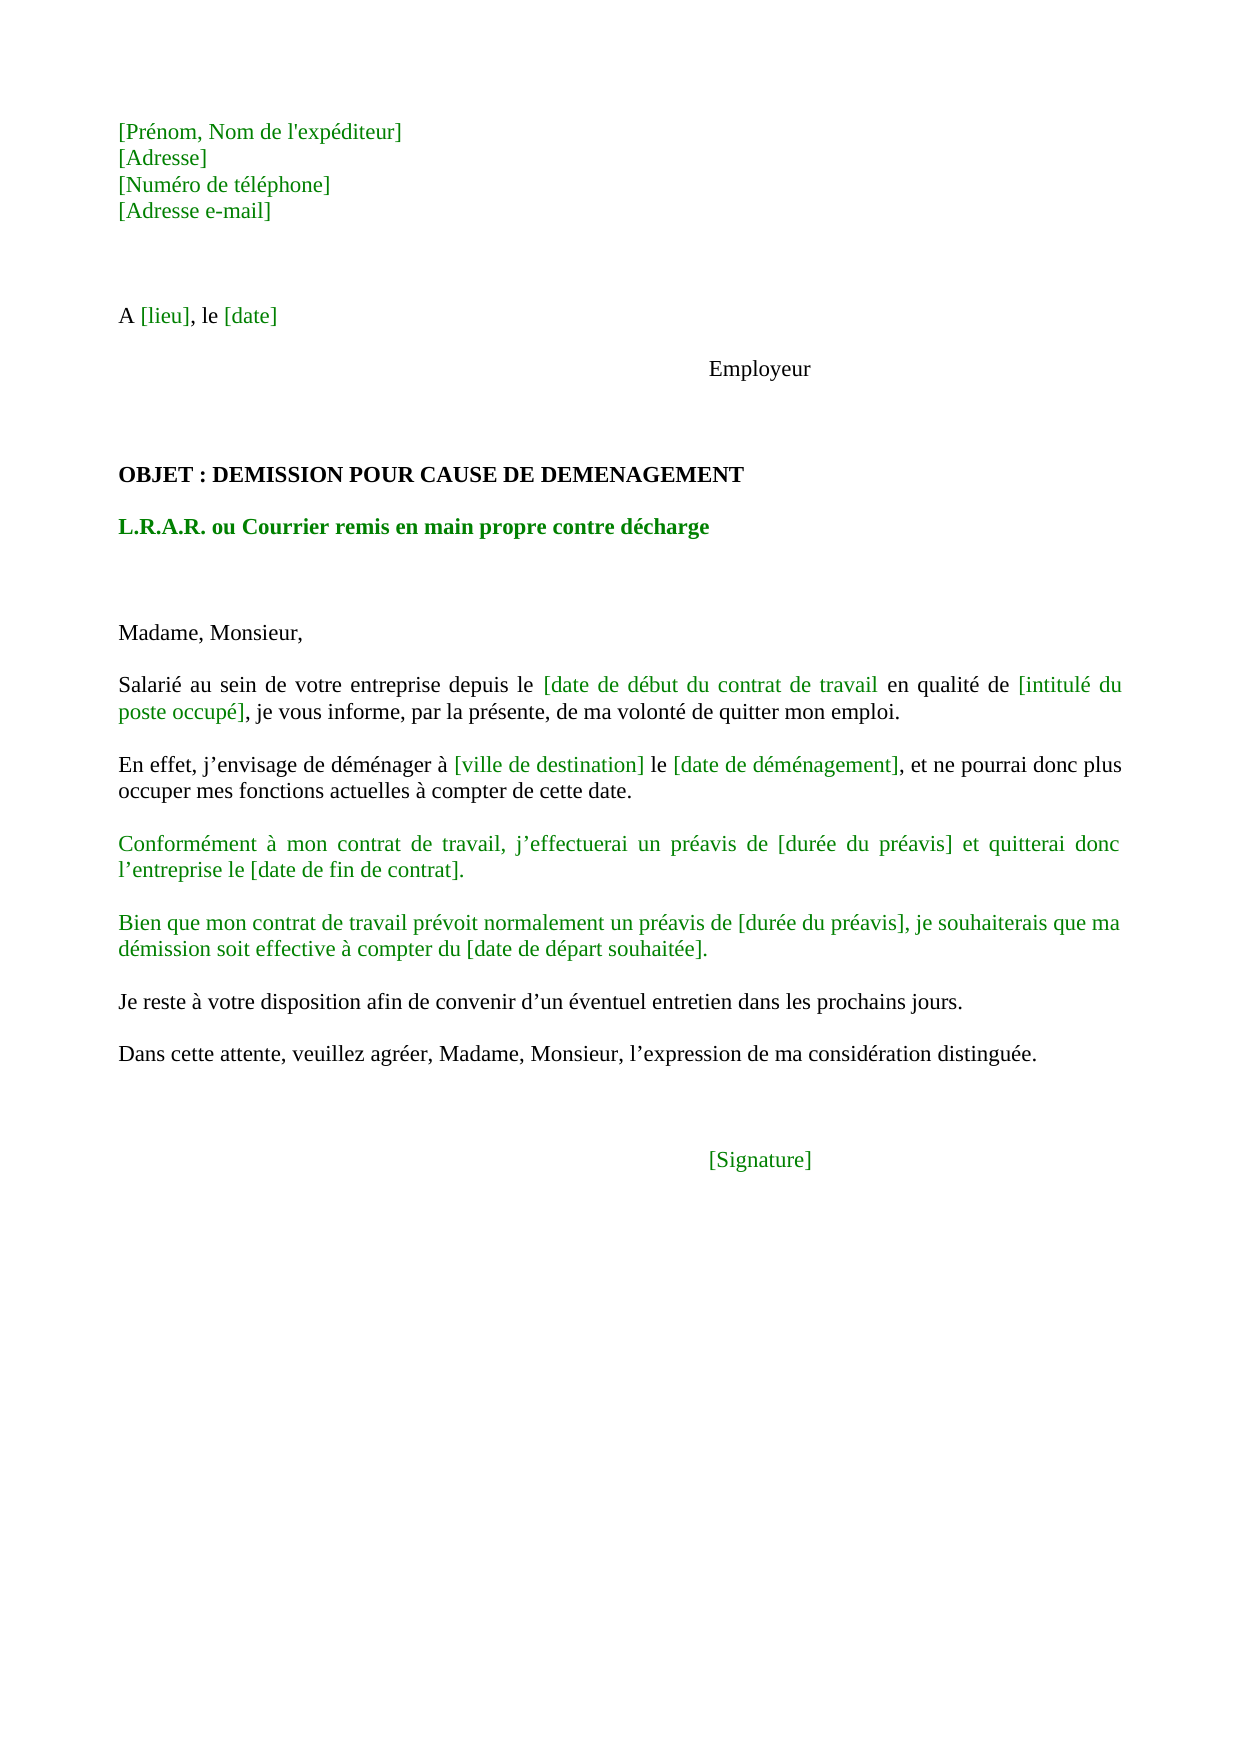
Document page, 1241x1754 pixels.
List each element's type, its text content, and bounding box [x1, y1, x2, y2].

text Conformément à mon contrat de travail, j’effectuerai un préavis de [durée du préavis] et quitterai donc l’entreprise le [date de fin de contrat]. [118, 830, 1122, 882]
text [Adresse] [118, 144, 1122, 171]
text [Numéro de téléphone] [118, 171, 1122, 197]
text [Adresse e-mail] [118, 197, 1122, 223]
text Madame, Monsieur, [118, 619, 1122, 645]
text En effet, j’envisage de déménager à [ville de destination] le [date de déménagement], et ne pourrai donc plus occuper mes fonctions actuelles à compter de cette date. [118, 751, 1122, 803]
text Salarié au sein de votre entreprise depuis le [date de début du contrat de travail en qualité de [intitulé du poste occupé], je vous informe, par la présente, de ma volonté de quitter mon emploi. [118, 672, 1122, 724]
text Bien que mon contrat de travail prévoit normalement un préavis de [durée du préavis], je souhaiterais que ma démission soit effective à compter du [date de départ souhaitée]. [118, 909, 1122, 961]
text [Prénom, Nom de l'expéditeur] [118, 118, 1122, 144]
text A [lieu], le [date] [118, 303, 1122, 329]
text Employeur [118, 355, 1122, 382]
text L.R.A.R. ou Courrier remis en main propre contre décharge [118, 513, 1122, 540]
text [Signature] [118, 1146, 1122, 1172]
text Je reste à votre disposition afin de convenir d’un éventuel entretien dans les prochains jours. [118, 988, 1122, 1014]
text Dans cette attente, veuillez agréer, Madame, Monsieur, l’expression de ma considération distinguée. [118, 1041, 1122, 1067]
text OBJET : DEMISSION POUR CAUSE DE DEMENAGEMENT [118, 461, 1122, 487]
